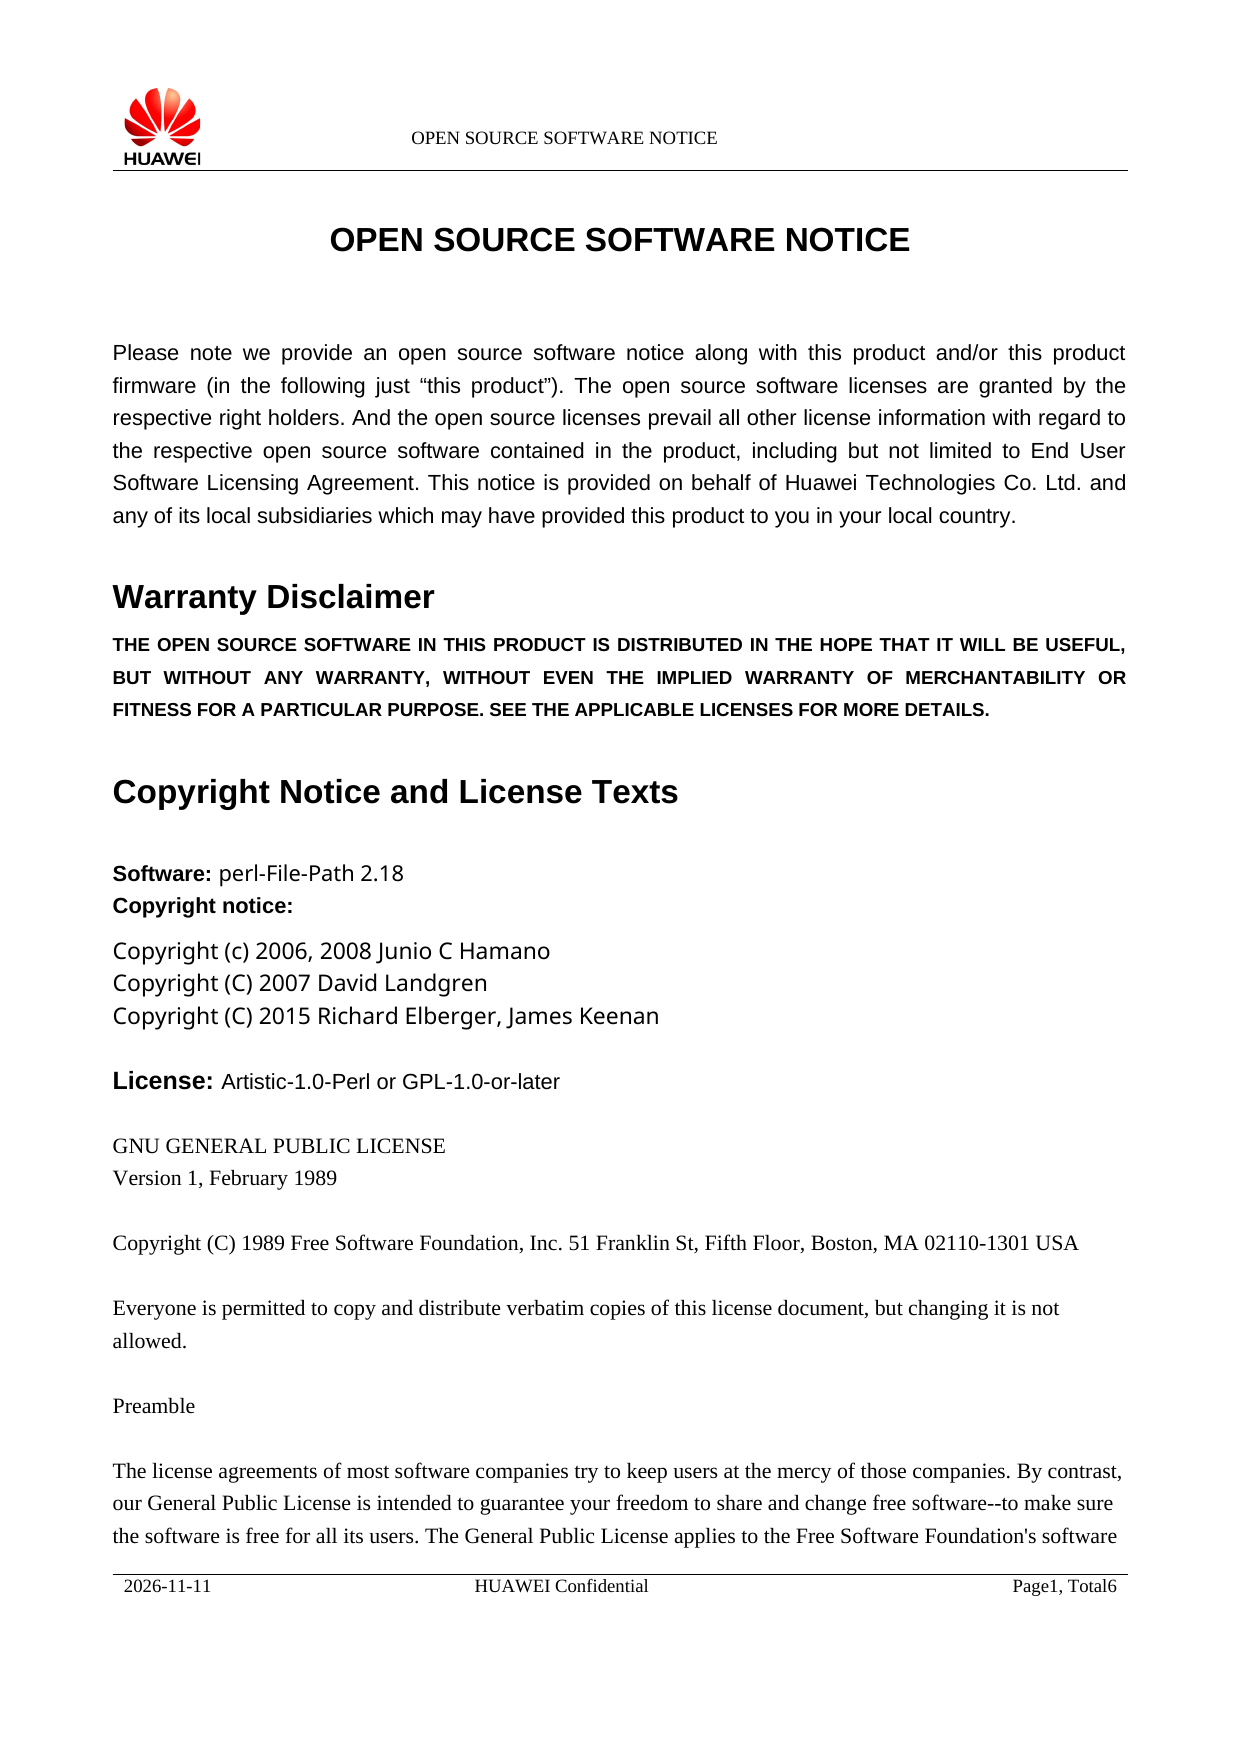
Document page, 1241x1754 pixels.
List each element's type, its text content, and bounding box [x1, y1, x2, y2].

text Copyright Notice and License Texts [112, 759, 1128, 824]
text Copyright notice: [112, 889, 1128, 921]
text Everyone is permitted to copy and distribute verbatim copies of this license document, but changing it is not allowed. [112, 1291, 1128, 1356]
text Please note we provide an open source software notice along with this product and/or this product firmware (in the following just “this product”). The open source software licenses are granted by the respective right holders. And the open source licenses prevail all other license information with regard to the respective open source software contained in the product, including but not limited to End User Software Licensing Agreement. This notice is provided on behalf of Huawei Technologies Co. Ltd. and any of its local subsidiaries which may have provided this product to you in your local country. [112, 336, 1128, 531]
title Software: perl-File-Path 2.18 [112, 856, 1128, 889]
text The open source software in this product is distributed in the hope that it will be useful, but WITHOUT ANY WARRANTY, without even the implied warranty of MERCHANTABILITY or FITNESS FOR A PARTICULAR PURPOSE. See the applicable licenses for more details. [112, 629, 1128, 726]
text Warranty Disclaimer [112, 564, 1128, 629]
text Copyright (c) 2006, 2008 Junio C Hamano Copyright (C) 2007 David Landgren Copyright (C) 2015 Richard Elberger, James Keenan [112, 934, 1128, 1064]
picture [124, 88, 201, 165]
text Preamble [112, 1389, 1128, 1421]
text Version 1, February 1989 [112, 1161, 1128, 1194]
text License: Artistic-1.0-Perl or GPL-1.0-or-later [112, 1064, 1128, 1096]
text Copyright (C) 1989 Free Software Foundation, Inc. 51 Franklin St, Fifth Floor, Boston, MA 02110-1301 USA [112, 1226, 1128, 1259]
text OPEN SOURCE SOFTWARE NOTICE [112, 206, 1128, 271]
text GNU GENERAL PUBLIC LICENSE [112, 1096, 1128, 1161]
